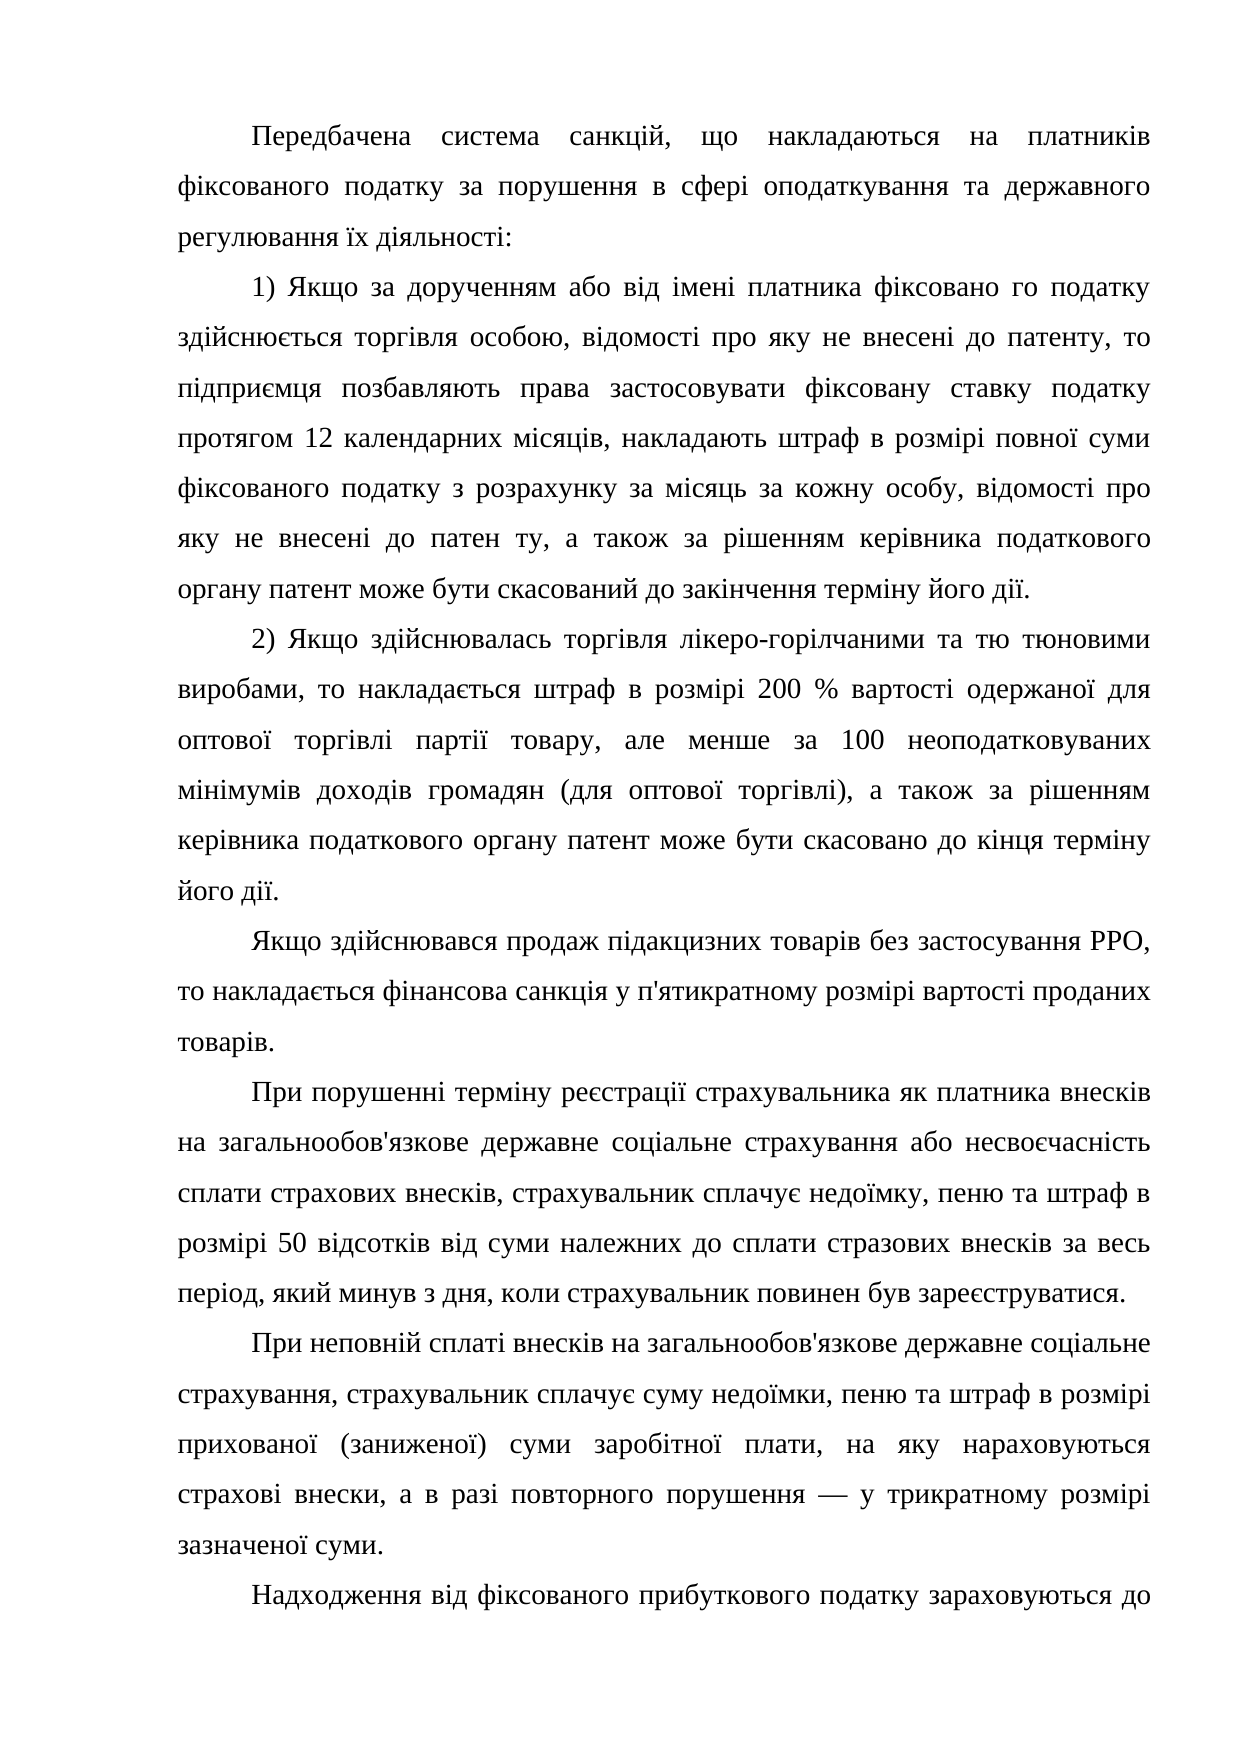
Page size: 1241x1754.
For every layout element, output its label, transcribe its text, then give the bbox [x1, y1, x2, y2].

text 2) Якщо здійснювалась торгівля лікеро-горілчаними та тю тюновими виробами, то накладається штраф в розмірі 200 % вартості одержаної для оптової торгівлі партії товару, але менше за 100 неоподатковуваних мінімумів доходів громадян (для оптової торгівлі), а також за рішенням керівника податкового органу патент може бути скасовано до кінця терміну його дії. [177, 621, 1152, 906]
text 1) Якщо за дорученням або від імені платника фіксовано го податку здійснюється торгівля особою, відомості про яку не внесені до патенту, то підприємця позбавляють права застосовувати фіксовану ставку податку протягом 12 календарних місяців, накладають штраф в розмірі повної суми фіксованого податку з розрахунку за місяць за кожну особу, відомості про яку не внесені до патен ту, а також за рішенням керівника податкового органу патент може бути скасований до закінчення терміну його дії. [177, 269, 1152, 604]
text При неповній сплаті внесків на загальнообов'язкове державне соціальне страхування, страхувальник сплачує суму недоїмки, пеню та штраф в розмірі прихованої (заниженої) суми заробітної плати, на яку нараховуються страхові внески, а в разі повторного порушення — у трикратному розмірі зазначеної суми. [177, 1326, 1152, 1560]
text Якщо здійснювався продаж підакцизних товарів без застосування РРО, то накладається фінансова санкція у п'ятикратному розмірі вартості проданих товарів. [177, 923, 1152, 1057]
text Передбачена система санкцій, що накладаються на платників фіксованого податку за порушення в сфері оподаткування та державного регулювання їх діяльності: [177, 118, 1152, 252]
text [177, 1577, 1152, 1611]
text При порушенні терміну реєстрації страхувальника як платника внесків на загальнообов'язкове державне соціальне страхування або несвоєчасність сплати страхових внесків, страхувальник сплачує недоїмку, пеню та штраф в розмірі 50 відсотків від суми належних до сплати стразових внесків за весь період, який минув з дня, коли страхувальник повинен був зареєструватися. [177, 1074, 1152, 1309]
